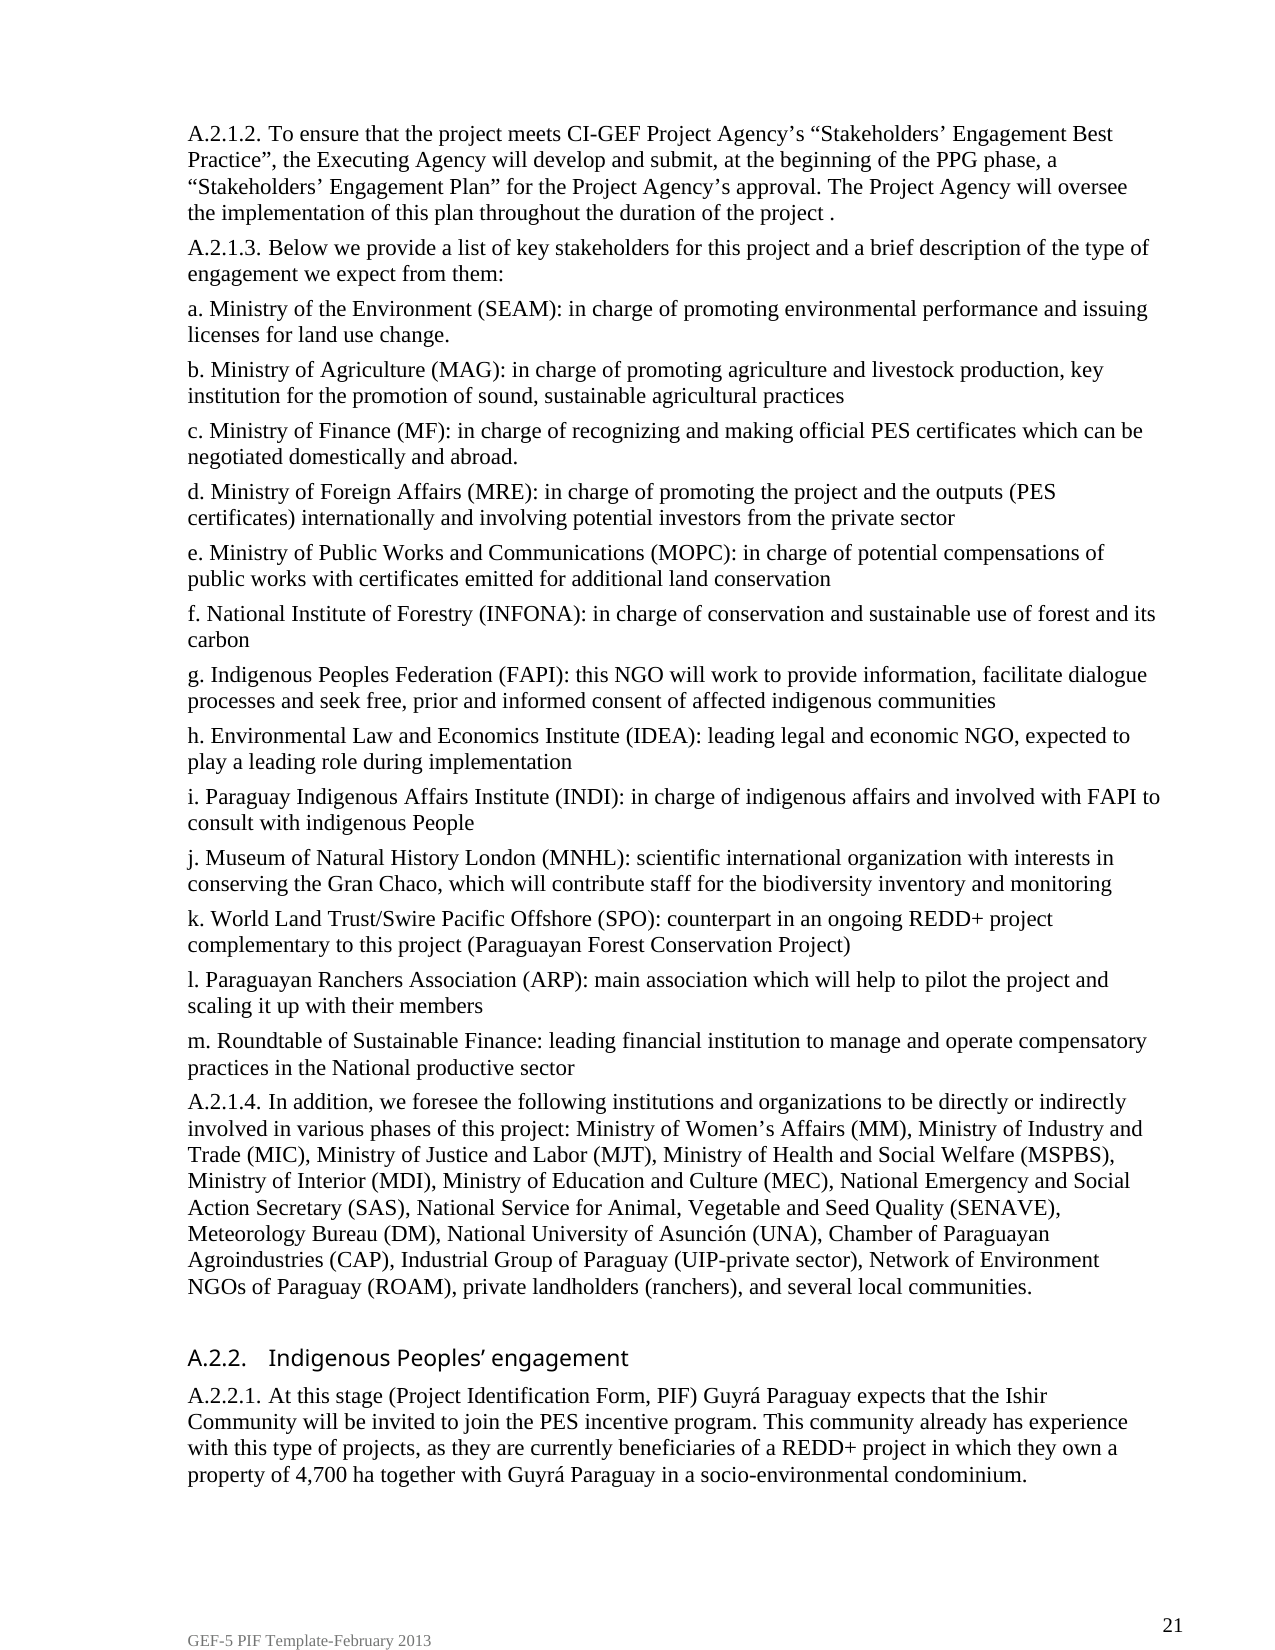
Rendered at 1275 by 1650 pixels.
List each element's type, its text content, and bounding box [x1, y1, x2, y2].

text b. Ministry of Agriculture (MAG): in charge of promoting agriculture and livestock production, key institution for the promotion of sound, sustainable agricultural practices [187, 356, 1162, 408]
text d. Ministry of Foreign Affairs (MRE): in charge of promoting the project and the outputs (PES certificates) internationally and involving potential investors from the private sector [187, 478, 1162, 531]
text A.2.1.2. To ensure that the project meets CI-GEF Project Agency’s “Stakeholders’ Engagement Best Practice”, the Executing Agency will develop and submit, at the beginning of the PPG phase, a “Stakeholders’ Engagement Plan” for the Project Agency’s approval. The Project Agency will oversee the implementation of this plan throughout the duration of the project . [187, 120, 1162, 225]
text m. Roundtable of Sustainable Finance: leading financial institution to manage and operate compensatory practices in the National productive sector [187, 1027, 1162, 1080]
text c. Ministry of Finance (MF): in charge of recognizing and making official PES certificates which can be negotiated domestically and abroad. [187, 417, 1162, 469]
text A.2.1.4. In addition, we foresee the following institutions and organizations to be directly or indirectly involved in various phases of this project: Ministry of Women’s Affairs (MM), Ministry of Industry and Trade (MIC), Ministry of Justice and Labor (MJT), Ministry of Health and Social Welfare (MSPBS), Ministry of Interior (MDI), Ministry of Education and Culture (MEC), National Emergency and Social Action Secretary (SAS), National Service for Animal, Vegetable and Seed Quality (SENAVE), Meteorology Bureau (DM), National University of Asunción (UNA), Chamber of Paraguayan Agroindustries (CAP), Industrial Group of Paraguay (UIP-private sector), Network of Environment NGOs of Paraguay (ROAM), private landholders (ranchers), and several local communities. [187, 1088, 1162, 1299]
text A.2.2. Indigenous Peoples’ engagement [187, 1342, 1162, 1373]
text A.2.1.3. Below we provide a list of key stakeholders for this project and a brief description of the type of engagement we expect from them: [187, 234, 1162, 286]
text j. Museum of Natural History London (MNHL): scientific international organization with interests in conserving the Gran Chaco, which will contribute staff for the biodiversity inventory and monitoring [187, 844, 1162, 897]
text f. National Institute of Forestry (INFONA): in charge of conservation and sustainable use of forest and its carbon [187, 600, 1162, 653]
text g. Indigenous Peoples Federation (FAPI): this NGO will work to provide information, facilitate dialogue processes and seek free, prior and informed consent of affected indigenous communities [187, 661, 1162, 714]
text l. Paraguayan Ranchers Association (ARP): main association which will help to pilot the project and scaling it up with their members [187, 966, 1162, 1019]
text e. Ministry of Public Works and Communications (MOPC): in charge of potential compensations of public works with certificates emitted for additional land conservation [187, 539, 1162, 592]
text i. Paraguay Indigenous Affairs Institute (INDI): in charge of indigenous affairs and involved with FAPI to consult with indigenous People [187, 783, 1162, 836]
text A.2.2.1. At this stage (Project Identification Form, PIF) Guyrá Paraguay expects that the Ishir Community will be invited to join the PES incentive program. This community already has experience with this type of projects, as they are currently beneficiaries of a REDD+ project in which they own a property of 4,700 ha together with Guyrá Paraguay in a socio-environmental condominium. [187, 1382, 1162, 1487]
text h. Environmental Law and Economics Institute (IDEA): leading legal and economic NGO, expected to play a leading role during implementation [187, 722, 1162, 775]
text a. Ministry of the Environment (SEAM): in charge of promoting environmental performance and issuing licenses for land use change. [187, 295, 1162, 347]
text k. World Land Trust/Swire Pacific Offshore (SPO): counterpart in an ongoing REDD+ project complementary to this project (Paraguayan Forest Conservation Project) [187, 905, 1162, 958]
